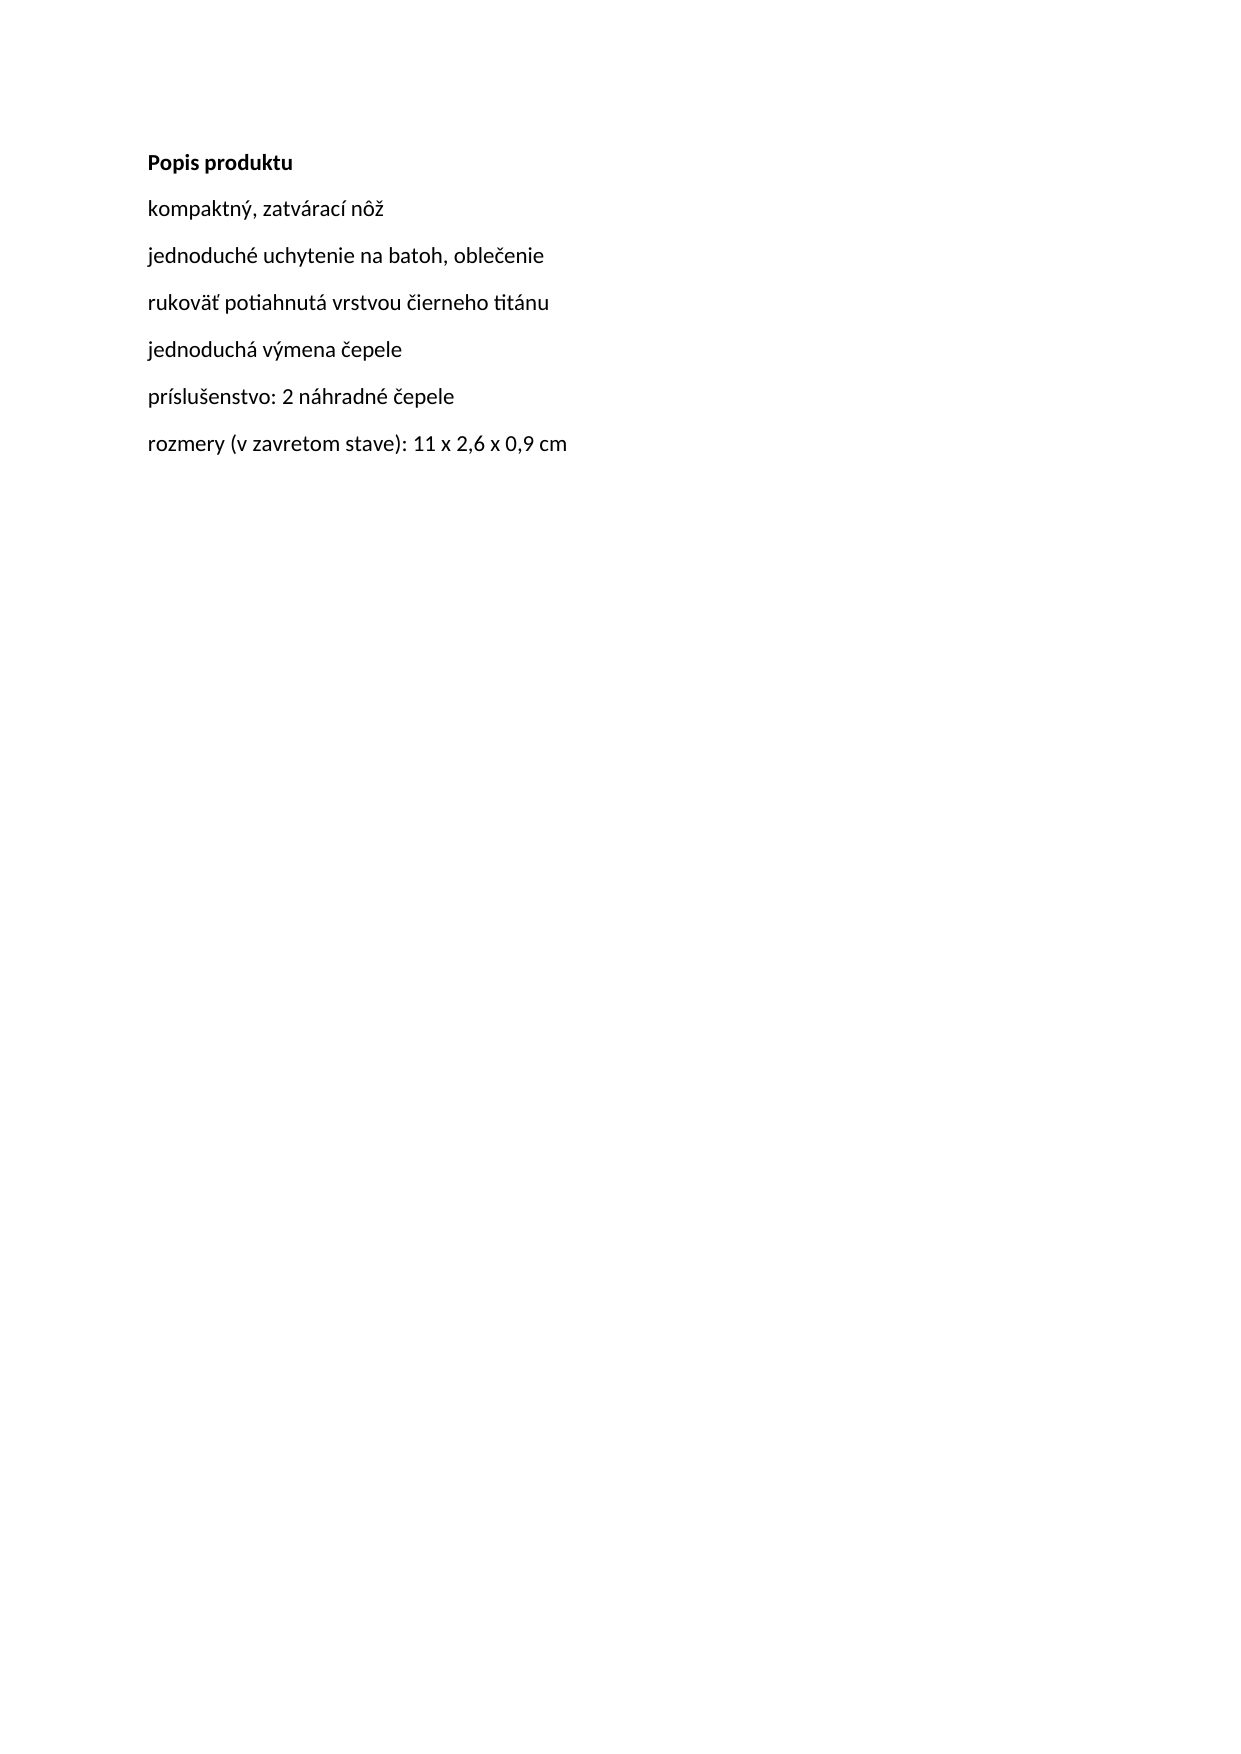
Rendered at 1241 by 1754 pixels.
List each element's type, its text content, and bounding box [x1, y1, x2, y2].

text jednoduchá výmena čepele [148, 335, 1093, 363]
text kompaktný, zatvárací nôž [148, 194, 1093, 222]
text Popis produktu [148, 148, 1093, 176]
text príslušenstvo: 2 náhradné čepele [148, 382, 1093, 410]
text rozmery (v zavretom stave): 11 x 2,6 x 0,9 cm [148, 429, 1093, 457]
text jednoduché uchytenie na batoh, oblečenie [148, 241, 1093, 269]
text rukoväť potiahnutá vrstvou čierneho titánu [148, 288, 1093, 316]
